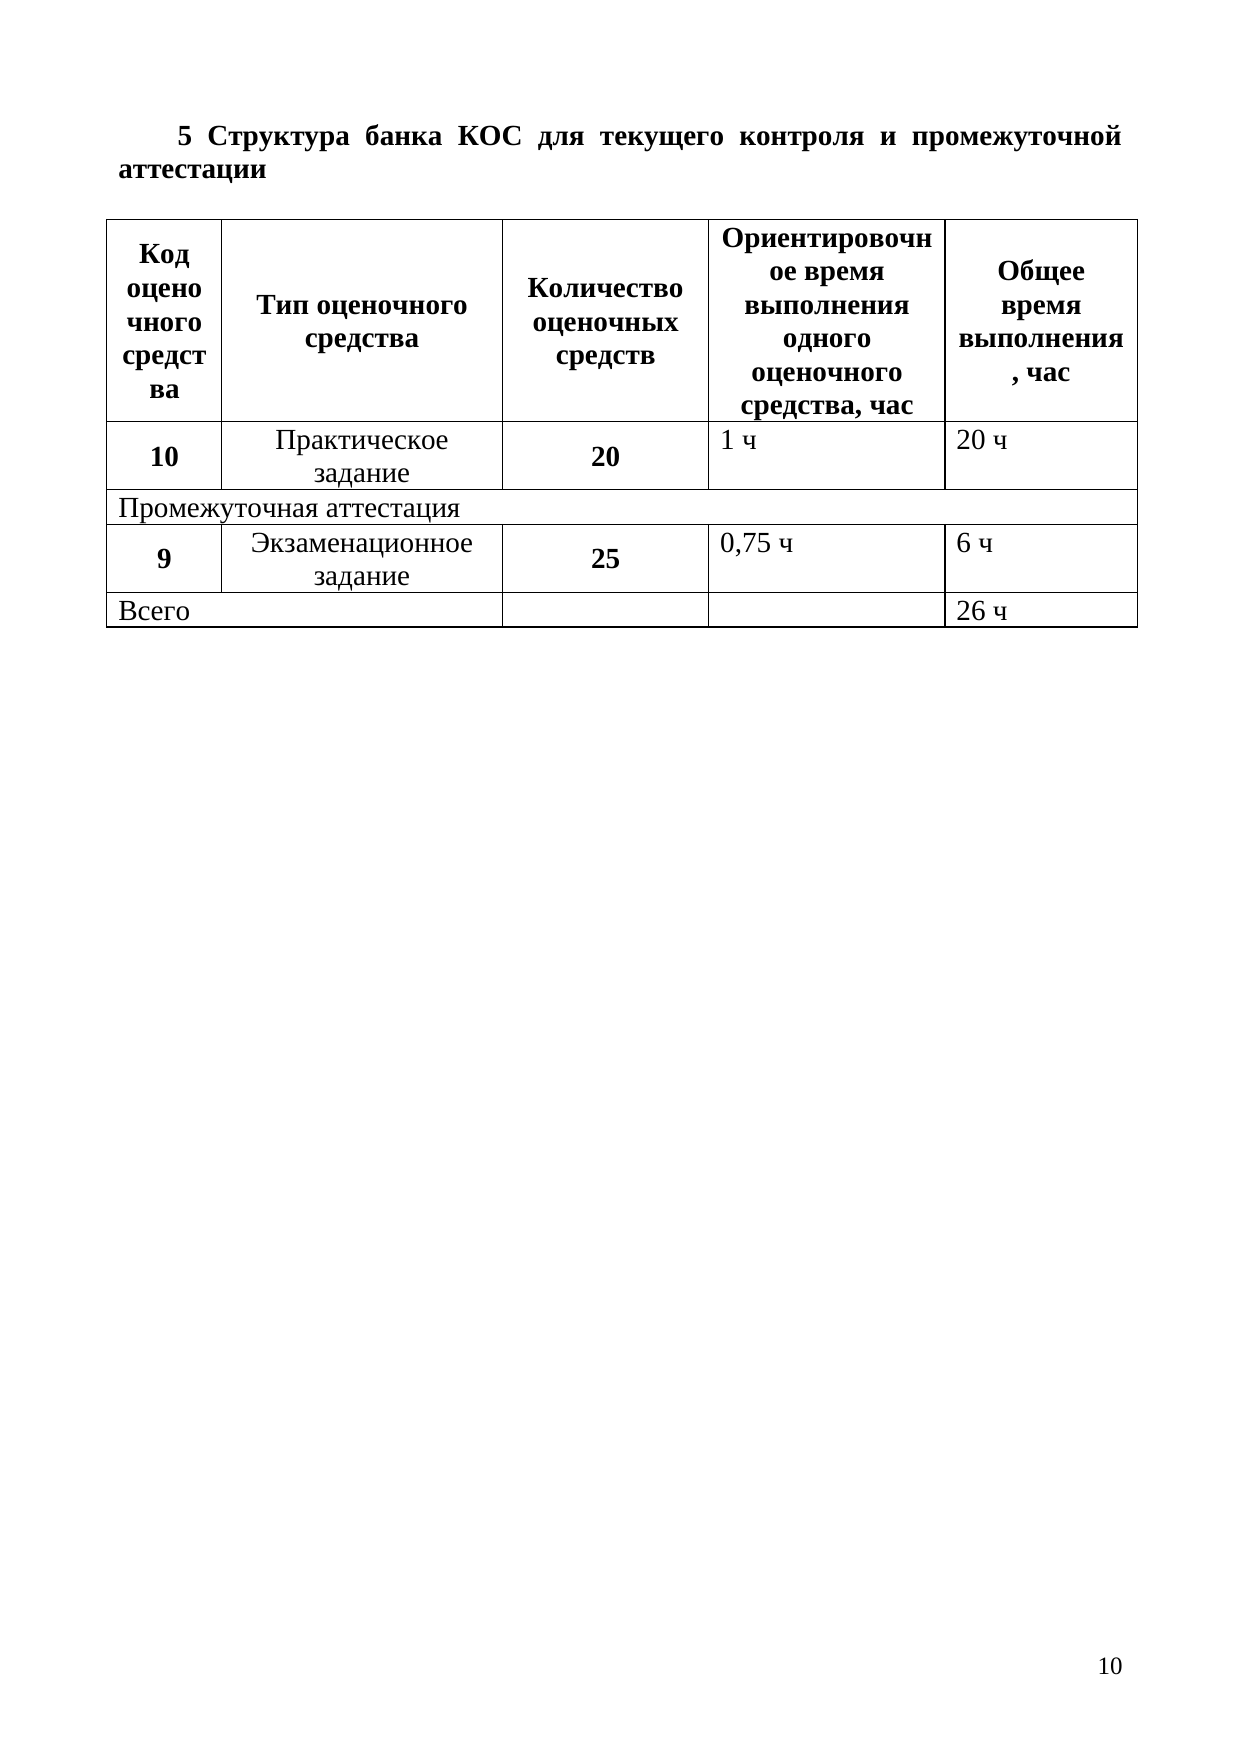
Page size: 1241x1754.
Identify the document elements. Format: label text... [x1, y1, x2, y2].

table_cell 26 ч [946, 593, 1137, 626]
table_cell 9 [107, 525, 221, 592]
table_header Ориентировочное время выполнения одного оценочного средства, час [709, 220, 944, 421]
table_header Тип оценочного средства [222, 220, 502, 421]
table_cell 20 [503, 422, 708, 489]
table_header Код оценочного средства [107, 220, 221, 421]
table_cell 20 ч [946, 422, 1137, 489]
table_cell Промежуточная аттестация [107, 490, 1137, 524]
table_cell Всего [107, 593, 502, 626]
table_header Общее время выполнения, час [946, 220, 1137, 421]
table_cell 6 ч [946, 525, 1137, 592]
table_cell Практическое задание [222, 422, 502, 489]
table_cell 10 [107, 422, 221, 489]
text 5 Структура банка КОС для текущего контроля и промежуточной аттестации [118, 118, 1122, 185]
table_cell Экзаменационное задание [222, 525, 502, 592]
table_cell [709, 593, 944, 626]
table_cell 1 ч [709, 422, 944, 489]
table_header Количество оценочных средств [503, 220, 708, 421]
table_cell [503, 593, 708, 626]
table_cell 25 [503, 525, 708, 592]
table_cell 0,75 ч [709, 525, 944, 592]
